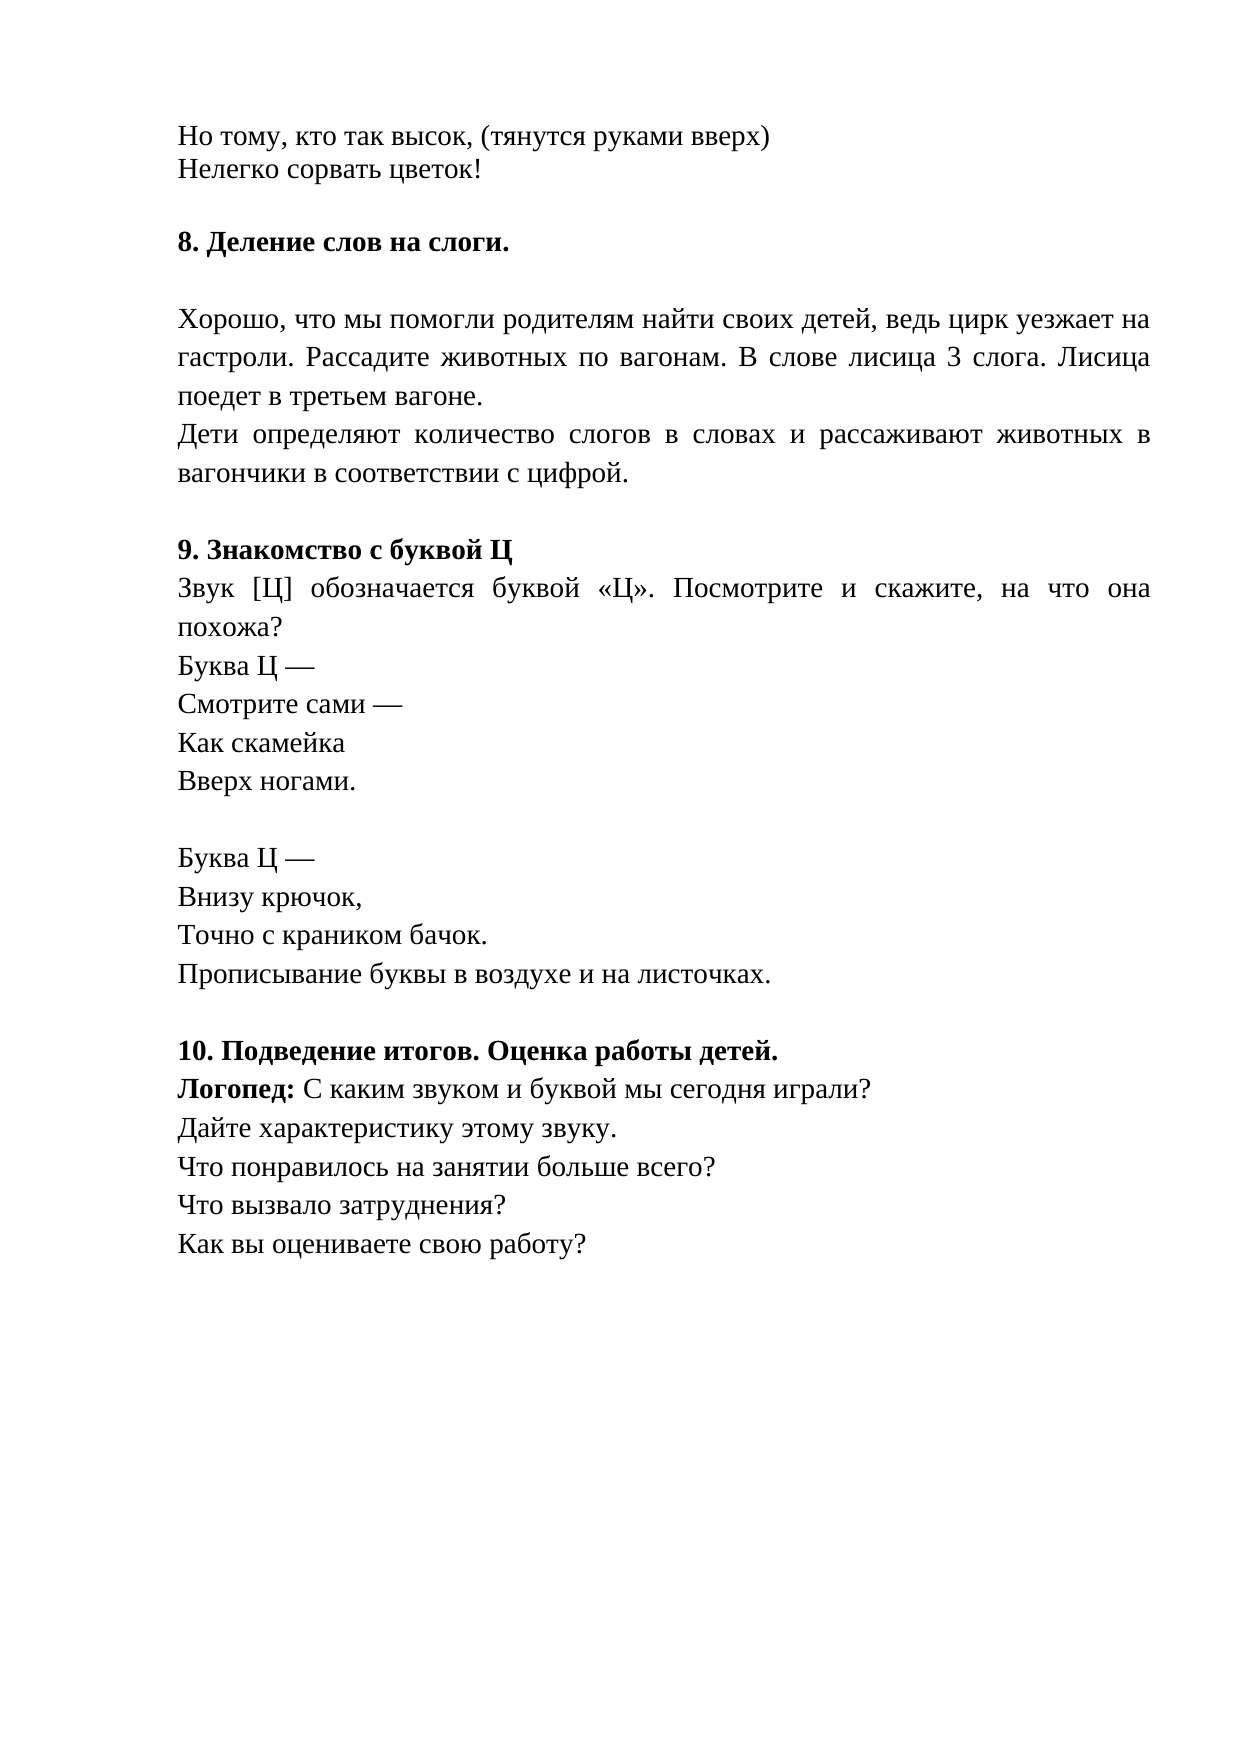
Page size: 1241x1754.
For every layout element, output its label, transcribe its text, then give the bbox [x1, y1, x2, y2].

text Внизу крючок, [177, 879, 1152, 912]
text Что понравилось на занятии больше всего? [177, 1149, 1152, 1182]
text Точно с краником бачок. [177, 917, 1152, 951]
text Что вызвало затруднения? [177, 1187, 1152, 1221]
text Но тому, кто так высок, (тянутся руками вверх) [177, 118, 1152, 152]
text Смотрите сами — [177, 686, 1152, 720]
text 9. Знакомство с буквой Ц [177, 532, 1152, 566]
text Звук [Ц] обозначается буквой «Ц». Посмотрите и скажите, на что она похожа? [177, 571, 1152, 643]
text Буква Ц — [177, 648, 1152, 681]
text 8. Деление слов на слоги. [177, 224, 1152, 257]
text Как скамейка [177, 725, 1152, 758]
text Логопед: С каким звуком и буквой мы сегодня играли? [177, 1072, 1152, 1105]
text Как вы оцениваете свою работу? [177, 1226, 1152, 1259]
text 10. Подведение итогов. Оценка работы детей. [177, 1033, 1152, 1067]
text Прописывание буквы в воздухе и на листочках. [177, 956, 1152, 989]
text Хорошо, что мы помогли родителям найти своих детей, ведь цирк уезжает на гастроли. Рассадите животных по вагонам. В слове лисица 3 слога. Лисица поедет в третьем вагоне. [177, 301, 1152, 411]
text Вверх ногами. [177, 763, 1152, 797]
text Дети определяют количество слогов в словах и рассаживают животных в вагончики в соответствии с цифрой. [177, 416, 1152, 488]
text Буква Ц — [177, 840, 1152, 874]
text Дайте характеристику этому звуку. [177, 1110, 1152, 1144]
text Нелегко сорвать цветок! [177, 152, 1152, 185]
